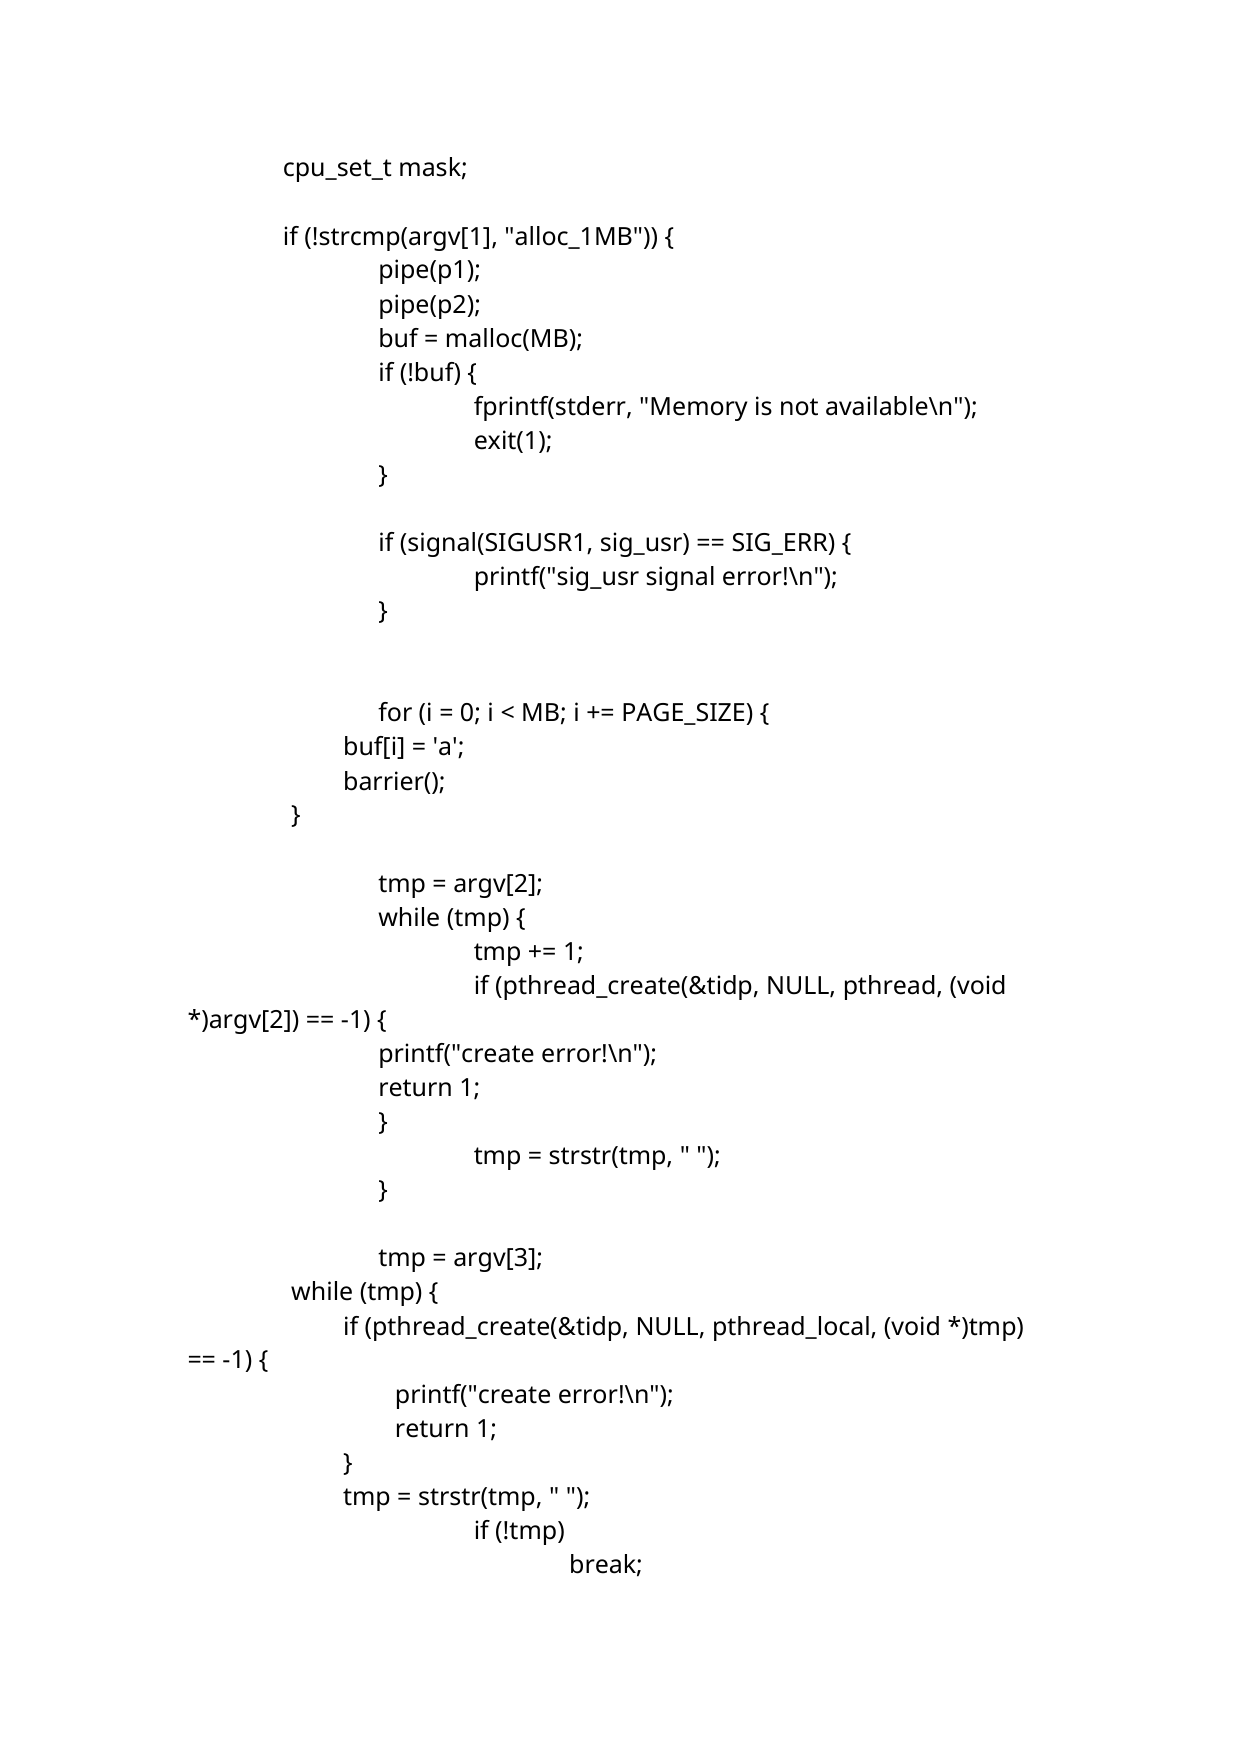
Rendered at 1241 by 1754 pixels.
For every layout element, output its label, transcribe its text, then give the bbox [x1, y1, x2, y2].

text buf = malloc(MB); [187, 320, 1053, 354]
text printf("create error!\n"); [187, 1036, 1053, 1070]
text printf("create error!\n"); [187, 1376, 1053, 1410]
text if (pthread_create(&tidp, NULL, pthread, (void *)argv[2]) == -1) { [187, 967, 1053, 1036]
text cpu_set_t mask; [187, 150, 1053, 184]
text } [187, 797, 1053, 831]
text while (tmp) { [187, 899, 1053, 933]
text } [187, 1444, 1053, 1478]
text printf("sig_usr signal error!\n"); [187, 559, 1053, 593]
text if (!tmp) [187, 1512, 1053, 1547]
text buf[i] = 'a'; [187, 729, 1053, 763]
text if (signal(SIGUSR1, sig_usr) == SIG_ERR) { [187, 525, 1053, 559]
text tmp = argv[3]; [187, 1240, 1053, 1274]
text for (i = 0; i < MB; i += PAGE_SIZE) { [187, 695, 1053, 729]
text fprintf(stderr, "Memory is not available\n"); [187, 388, 1053, 422]
text tmp = strstr(tmp, " "); [187, 1138, 1053, 1172]
text if (!strcmp(argv[1], "alloc_1MB")) { [187, 218, 1053, 252]
text exit(1); [187, 422, 1053, 457]
text if (!buf) { [187, 354, 1053, 388]
text } [187, 457, 1053, 491]
text return 1; [187, 1410, 1053, 1444]
text pipe(p1); [187, 252, 1053, 286]
text barrier(); [187, 763, 1053, 797]
text } [187, 593, 1053, 627]
text if (pthread_create(&tidp, NULL, pthread_local, (void *)tmp) == -1) { [187, 1308, 1053, 1376]
text } [187, 1172, 1053, 1206]
text tmp += 1; [187, 933, 1053, 967]
text break; [187, 1547, 1053, 1581]
text pipe(p2); [187, 286, 1053, 320]
text return 1; [187, 1070, 1053, 1104]
text } [187, 1104, 1053, 1138]
text tmp = strstr(tmp, " "); [187, 1478, 1053, 1512]
text while (tmp) { [187, 1274, 1053, 1308]
text tmp = argv[2]; [187, 865, 1053, 899]
